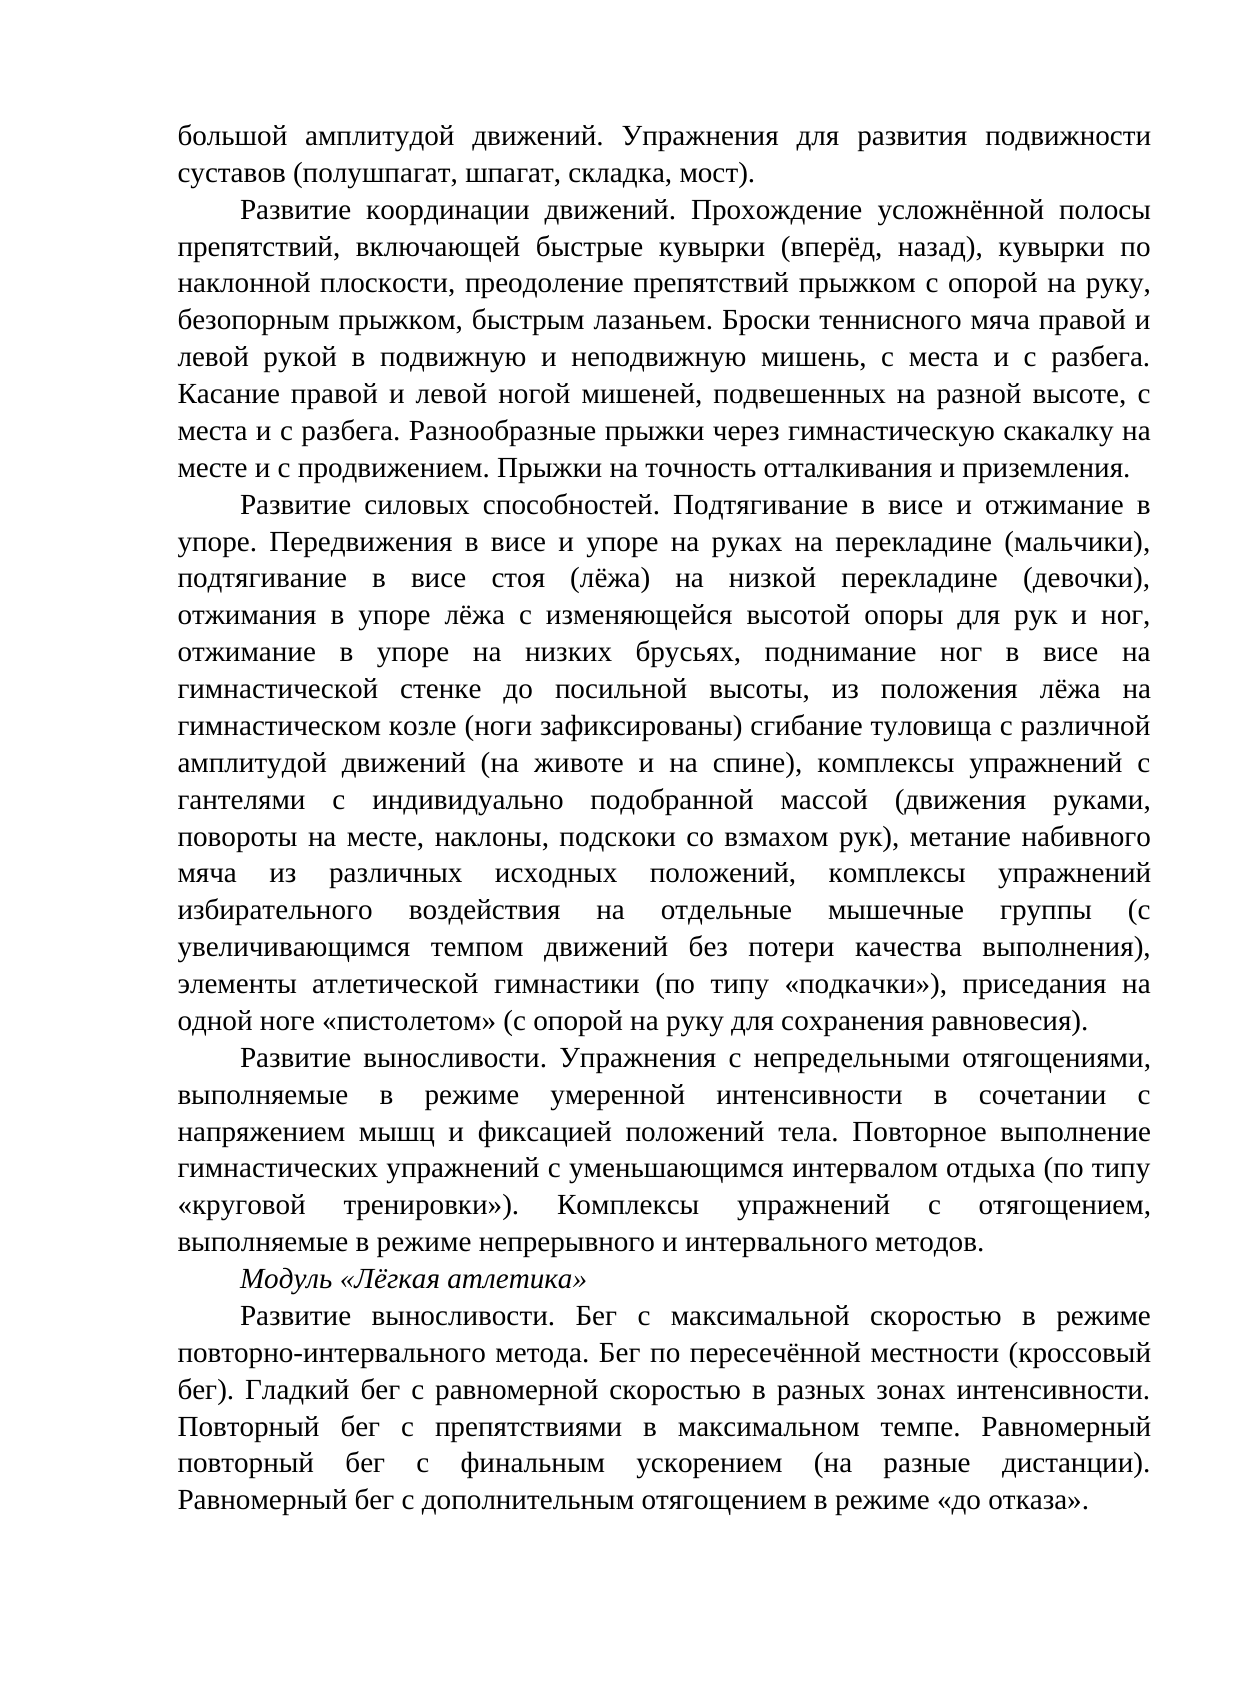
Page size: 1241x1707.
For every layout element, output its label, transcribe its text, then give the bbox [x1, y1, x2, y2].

text Модуль «Лёгкая атлетика» [177, 1261, 1152, 1295]
text Развитие силовых способностей. Подтягивание в висе и отжимание в упоре. Передвижения в висе и упоре на руках на перекладине (мальчики), подтягивание в висе стоя (лёжа) на низкой перекладине (девочки), отжимания в упоре лёжа с изменяющейся высотой опоры для рук и ног, отжимание в упоре на низких брусьях, поднимание ног в висе на гимнастической стенке до посильной высоты, из положения лёжа на гимнастическом козле (ноги зафиксированы) сгибание туловища с различной амплитудой движений (на животе и на спине), комплексы упражнений с гантелями с индивидуально подобранной массой (движения руками, повороты на месте, наклоны, подскоки со взмахом рук), метание набивного мяча из различных исходных положений, комплексы упражнений избирательного воздействия на отдельные мышечные группы (с увеличивающимся темпом движений без потери качества выполнения), элементы атлетической гимнастики (по типу «подкачки»), приседания на одной ноге «пистолетом» (с опорой на руку для сохранения равновесия). [177, 487, 1152, 1037]
text Развитие выносливости. Бег с максимальной скоростью в режиме повторно-интервального метода. Бег по пересечённой местности (кроссовый бег). Гладкий бег с равномерной скоростью в разных зонах интенсивности. Повторный бег с препятствиями в максимальном темпе. Равномерный повторный бег с финальным ускорением (на разные дистанции). Равномерный бег с дополнительным отягощением в режиме «до отказа». [177, 1298, 1152, 1516]
text Развитие выносливости. Упражнения с непредельными отягощениями, выполняемые в режиме умеренной интенсивности в сочетании с напряжением мышц и фиксацией положений тела. Повторное выполнение гимнастических упражнений с уменьшающимся интервалом отдыха (по типу «круговой тренировки»). Комплексы упражнений с отягощением, выполняемые в режиме непрерывного и интервального методов. [177, 1040, 1152, 1258]
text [177, 118, 1152, 188]
text Развитие координации движений. Прохождение усложнённой полосы препятствий, включающей быстрые кувырки (вперёд, назад), кувырки по наклонной плоскости, преодоление препятствий прыжком с опорой на руку, безопорным прыжком, быстрым лазаньем. Броски теннисного мяча правой и левой рукой в подвижную и неподвижную мишень, с места и с разбега. Касание правой и левой ногой мишеней, подвешенных на разной высоте, с места и с разбега. Разнообразные прыжки через гимнастическую скакалку на месте и с продвижением. Прыжки на точность отталкивания и приземления. [177, 192, 1152, 483]
